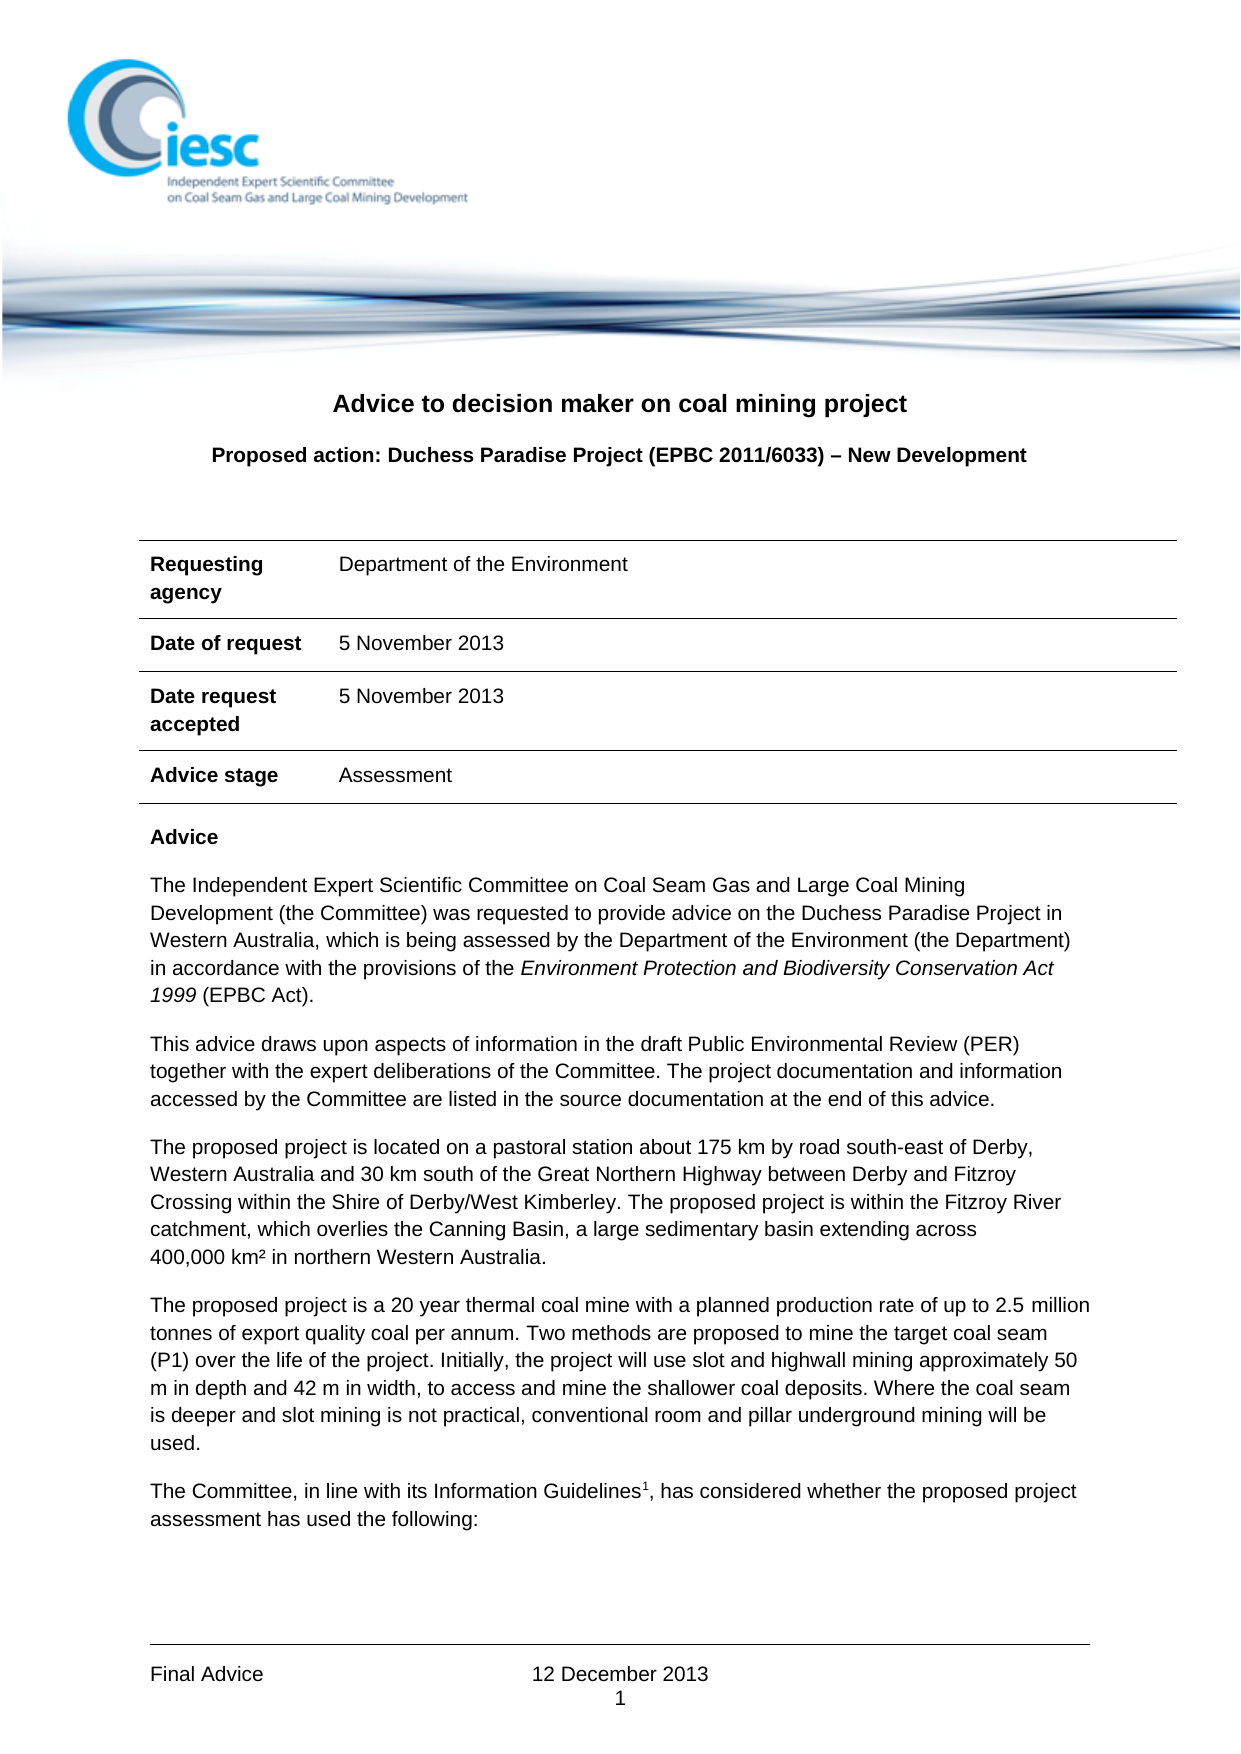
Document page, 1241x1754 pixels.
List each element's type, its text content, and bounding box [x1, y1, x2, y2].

table_cell Advice stage [139, 751, 327, 803]
text Advice [150, 825, 1090, 849]
table_cell Date of request [139, 619, 327, 671]
text The Independent Expert Scientific Committee on Coal Seam Gas and Large Coal Mining Development (the Committee) was requested to provide advice on the Duchess Paradise Project in Western Australia, which is being assessed by the Department of the Environment (the Department) in accordance with the provisions of the Environment Protection and Biodiversity Conservation Act 1999 (EPBC Act). [150, 873, 1090, 1007]
table_cell 5 November 2013 [327, 619, 1177, 671]
text Proposed action: Duchess Paradise Project (EPBC 2011/6033) – New Development [112, 443, 1120, 467]
picture [1, 5, 1241, 392]
table_header Department of the Environment [327, 541, 1177, 618]
text The Committee, in line with its Information Guidelines1, has considered whether the proposed project assessment has used the following: [150, 1479, 1090, 1530]
text Advice to decision maker on coal mining project [150, 392, 1090, 418]
subtitle The proposed project is located on a pastoral station about 175 km by road south-east of Derby, Western Australia and 30 km south of the Great Northern Highway between Derby and Fitzroy Crossing within the Shire of Derby/West Kimberley. The proposed project is within the Fitzroy River catchment, which overlies the Canning Basin, a large sedimentary basin extending across 400,000 km² in northern Western Australia. [150, 1135, 1090, 1269]
table_cell 5 November 2013 [327, 672, 1177, 750]
text This advice draws upon aspects of information in the draft Public Environmental Review (PER) together with the expert deliberations of the Committee. The project documentation and information accessed by the Committee are listed in the source documentation at the end of this advice. [150, 1031, 1090, 1110]
table_header Requesting agency [139, 541, 327, 618]
table_cell Assessment [327, 751, 1177, 803]
table_cell Date request accepted [139, 672, 327, 750]
text The proposed project is a 20 year thermal coal mine with a planned production rate of up to 2.5 million tonnes of export quality coal per annum. Two methods are proposed to mine the target coal seam (P1) over the life of the project. Initially, the project will use slot and highwall mining approximately 50 m in depth and 42 m in width, to access and mine the shallower coal deposits. Where the coal seam is deeper and slot mining is not practical, conventional room and pillar underground mining will be used. [150, 1293, 1090, 1454]
